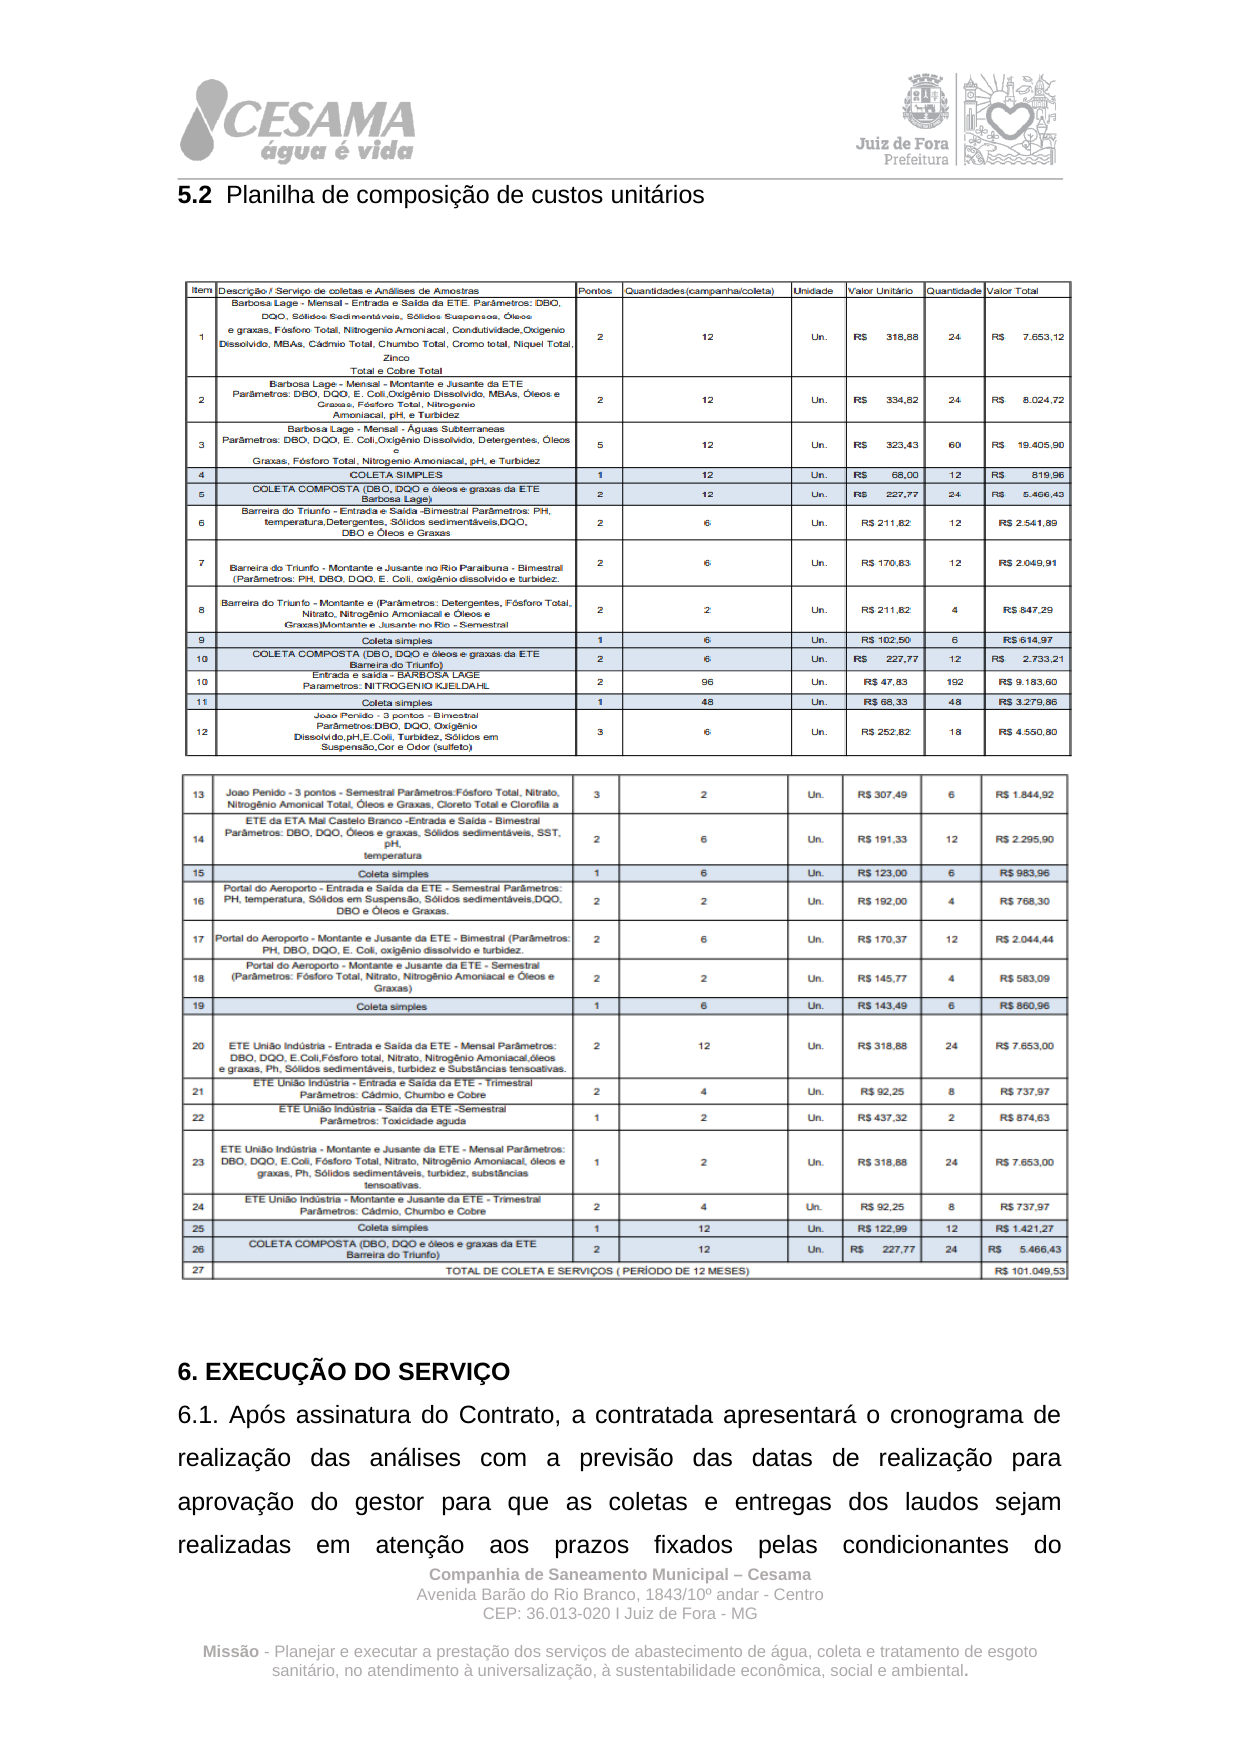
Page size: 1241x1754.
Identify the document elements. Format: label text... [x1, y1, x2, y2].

picture [177, 273, 1074, 760]
picture [177, 773, 1074, 1294]
text 6. EXECUÇÃO DO SERVIÇO [177, 1357, 1063, 1386]
picture [177, 73, 1064, 180]
text 5.2 Planilha de composição de custos unitários [177, 180, 1063, 209]
